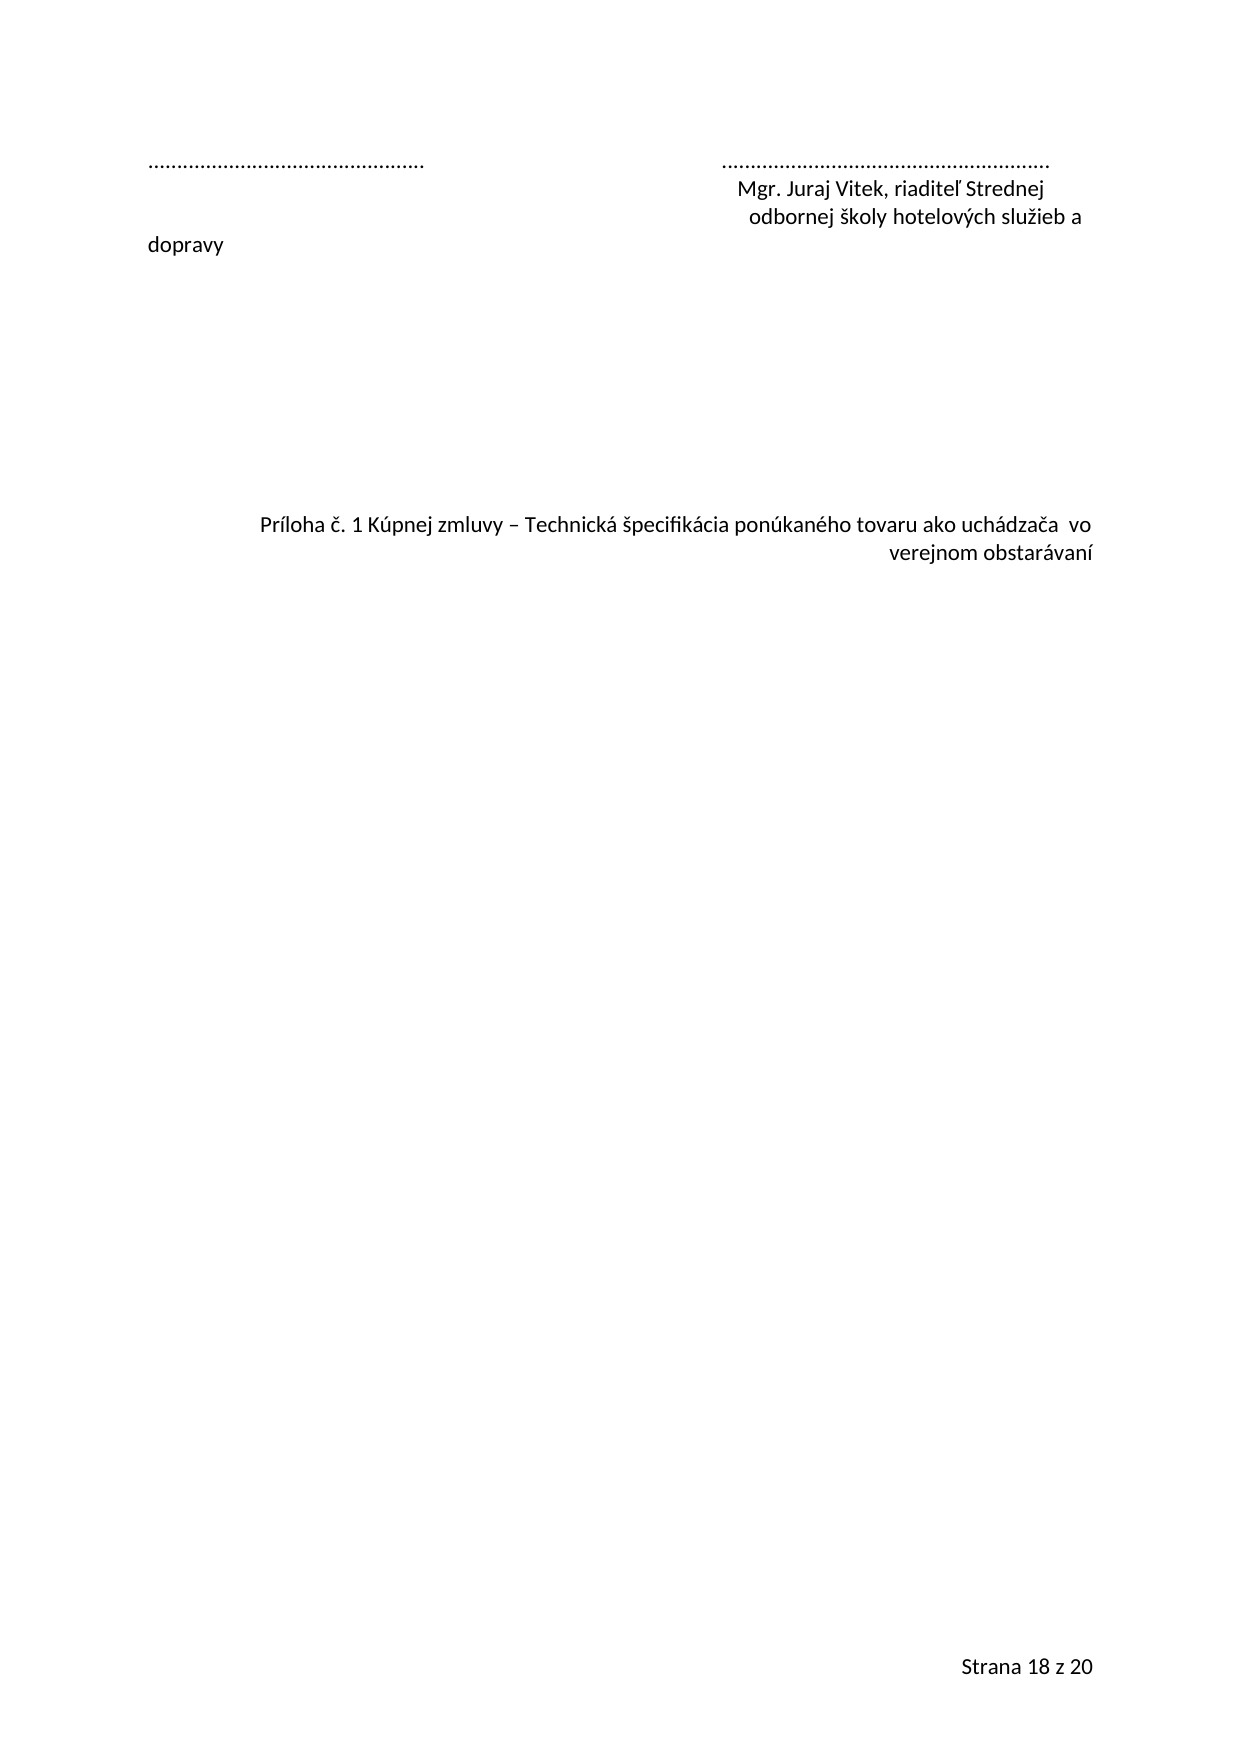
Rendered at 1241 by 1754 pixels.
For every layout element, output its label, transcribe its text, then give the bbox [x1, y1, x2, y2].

text Príloha č. 1 Kúpnej zmluvy – Technická špecifikácia ponúkaného tovaru ako uchádzača vo verejnom obstarávaní [192, 511, 1093, 567]
text Mgr. Juraj Vitek, riaditeľ Strednej [148, 174, 1093, 202]
text odbornej školy hotelových služieb a dopravy [148, 202, 1093, 258]
text ................................................ ......................................................... [148, 146, 1093, 174]
